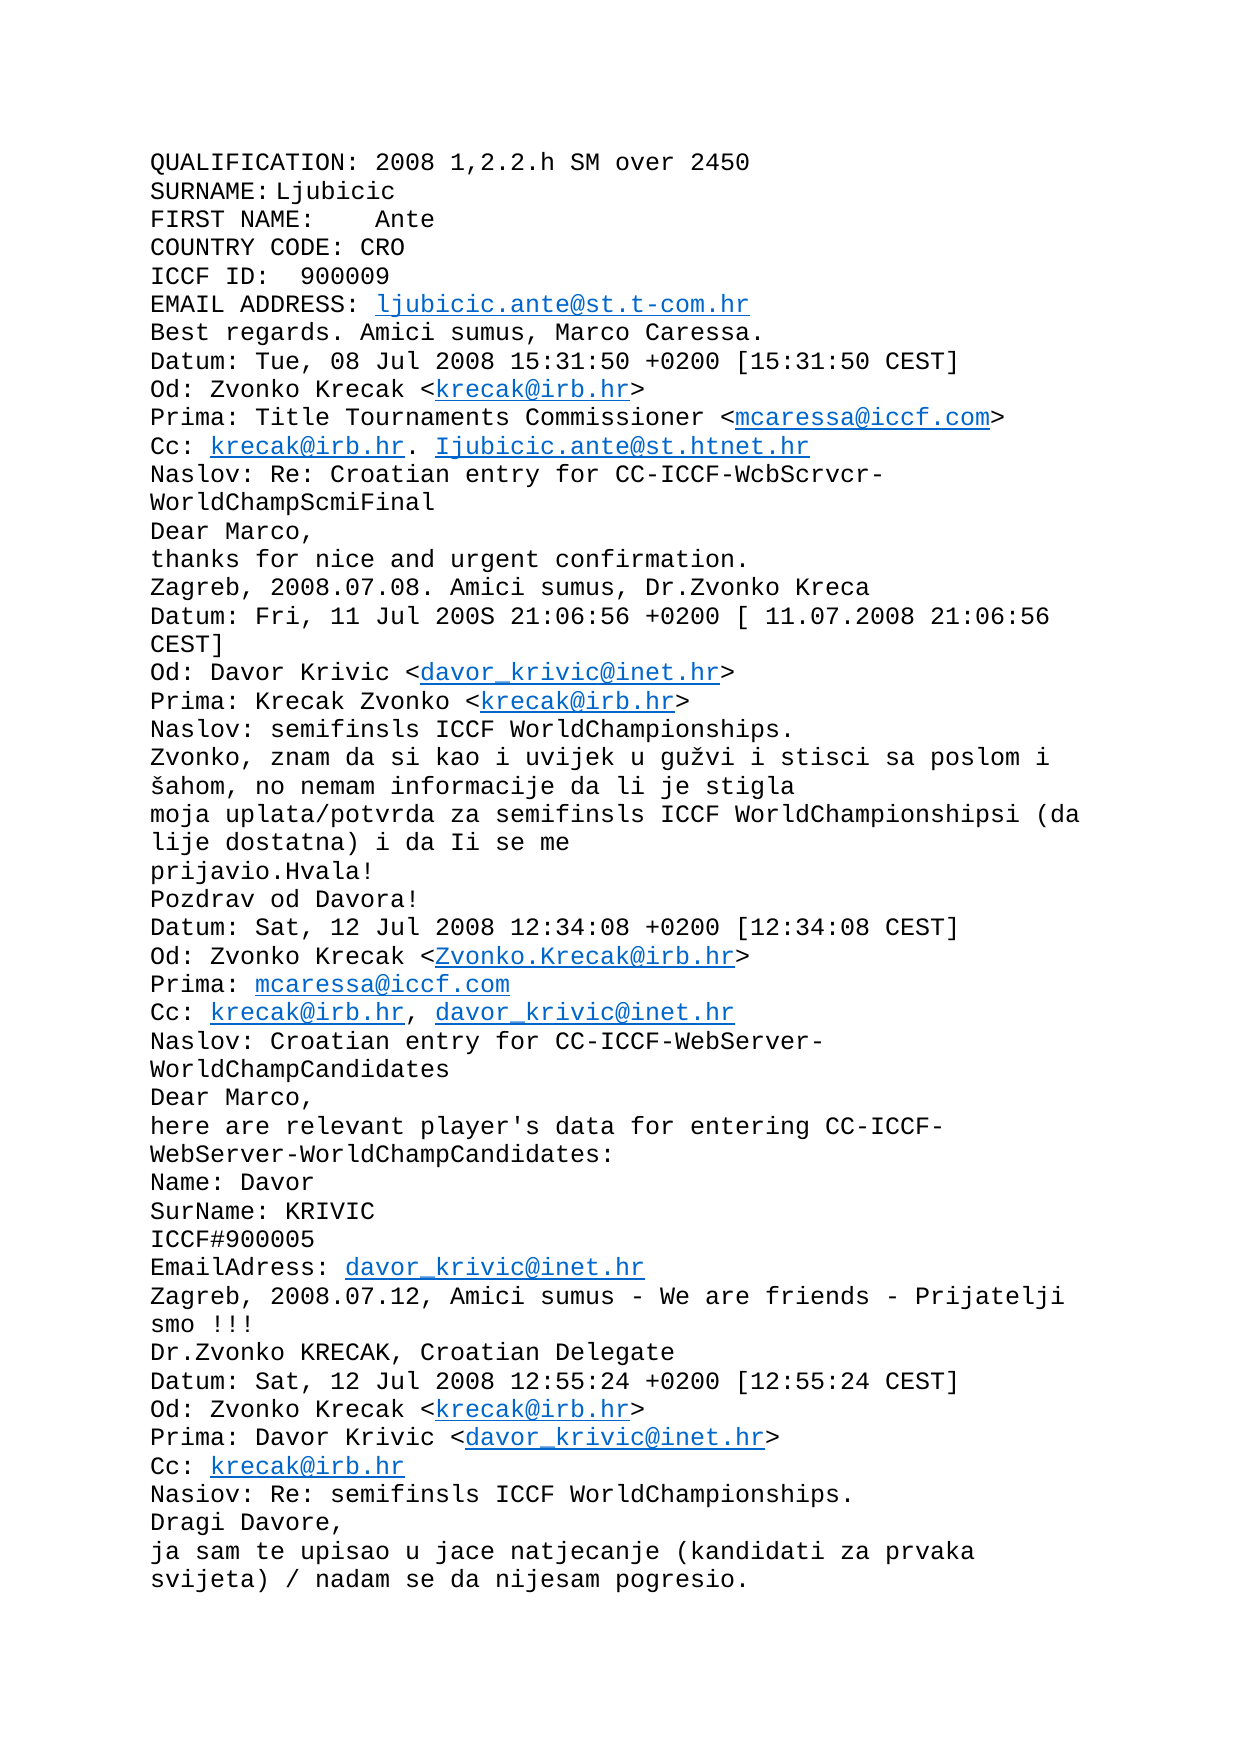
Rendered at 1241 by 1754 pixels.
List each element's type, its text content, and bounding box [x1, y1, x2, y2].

text EmailAdress: davor_krivic@inet.hr [150, 1255, 1090, 1283]
text Datum: Sat, 12 Jul 2008 12:55:24 +0200 [12:55:24 CEST] [150, 1368, 1090, 1397]
text Od: Zvonko Krecak <krecak@irb.hr> [150, 1397, 1090, 1425]
text Cc: krecak@irb.hr. Ijubicic.ante@st.htnet.hr [150, 433, 1090, 462]
text Dr.Zvonko KRECAK, Croatian Delegate [150, 1340, 1090, 1368]
text Datum: Fri, 11 Jul 200S 21:06:56 +0200 [ 11.07.2008 21:06:56 CEST] [150, 603, 1090, 660]
text Datum: Sat, 12 Jul 2008 12:34:08 +0200 [12:34:08 CEST] [150, 915, 1090, 943]
text Nasiov: Re: semifinsls ICCF WorldChampionships. [150, 1482, 1090, 1510]
text Prima: mcaressa@iccf.com [150, 972, 1090, 1000]
text Prima: Krecak Zvonko <krecak@irb.hr> [150, 688, 1090, 717]
text Datum: Tue, 08 Jul 2008 15:31:50 +0200 [15:31:50 CEST] [150, 348, 1090, 377]
text Pozdrav od Davora! [150, 887, 1090, 915]
text Prima: Title Tournaments Commissioner <mcaressa@iccf.com> [150, 405, 1090, 433]
text Cc: krecak@irb.hr [150, 1453, 1090, 1482]
text Od: Zvonko Krecak <Zvonko.Krecak@irb.hr> [150, 943, 1090, 972]
text SURNAME: Ljubicic [150, 178, 1090, 207]
text Zagreb, 2008.07.08. Amici sumus, Dr.Zvonko Kreca [150, 575, 1090, 603]
text ICCF ID: 900009 [150, 263, 1090, 292]
text thanks for nice and urgent confirmation. [150, 547, 1090, 575]
text Zvonko, znam da si kao i uvijek u gužvi i stisci sa poslom i šahom, no nemam informacije da li je stigla moja uplata/potvrda za semifinsls ICCF WorldChampionshipsi (da lije dostatna) i da Ii se me prijavio.Hvala! [150, 745, 1090, 887]
text Cc: krecak@irb.hr, davor_krivic@inet.hr [150, 1000, 1090, 1028]
text EMAIL ADDRESS: ljubicic.ante@st.t-com.hr Best regards. Amici sumus, Marco Caressa. [150, 292, 1090, 348]
text Naslov: semifinsls ICCF WorldChampionships. [150, 717, 1090, 745]
text Name: Davor SurName: KRIVIC ICCF#900005 [150, 1170, 1090, 1255]
text COUNTRY CODE: CRO [150, 235, 1090, 263]
text here are relevant player's data for entering CC-ICCF-WebServer-WorldChampCandidates: [150, 1113, 1090, 1170]
text Dragi Davore, [150, 1510, 1090, 1538]
text FIRST NAME: Ante [150, 207, 1090, 235]
text QUALIFICATION: 2008 1,2.2.h SM over 2450 [150, 150, 1090, 178]
text ja sam te upisao u jace natjecanje (kandidati za prvaka svijeta) / nadam se da nijesam pogresio. [150, 1538, 1090, 1595]
text Zagreb, 2008.07.12, Amici sumus - We are friends - Prijatelji smo !!! [150, 1283, 1090, 1340]
text Od: Zvonko Krecak <krecak@irb.hr> [150, 377, 1090, 405]
text Prima: Davor Krivic <davor_krivic@inet.hr> [150, 1425, 1090, 1453]
text Naslov: Croatian entry for CC-ICCF-WebServer-WorldChampCandidates Dear Marco, [150, 1028, 1090, 1113]
text Naslov: Re: Croatian entry for CC-ICCF-WcbScrvcr-WorldChampScmiFinal Dear Marco, [150, 462, 1090, 547]
text Od: Davor Krivic <davor_krivic@inet.hr> [150, 660, 1090, 688]
